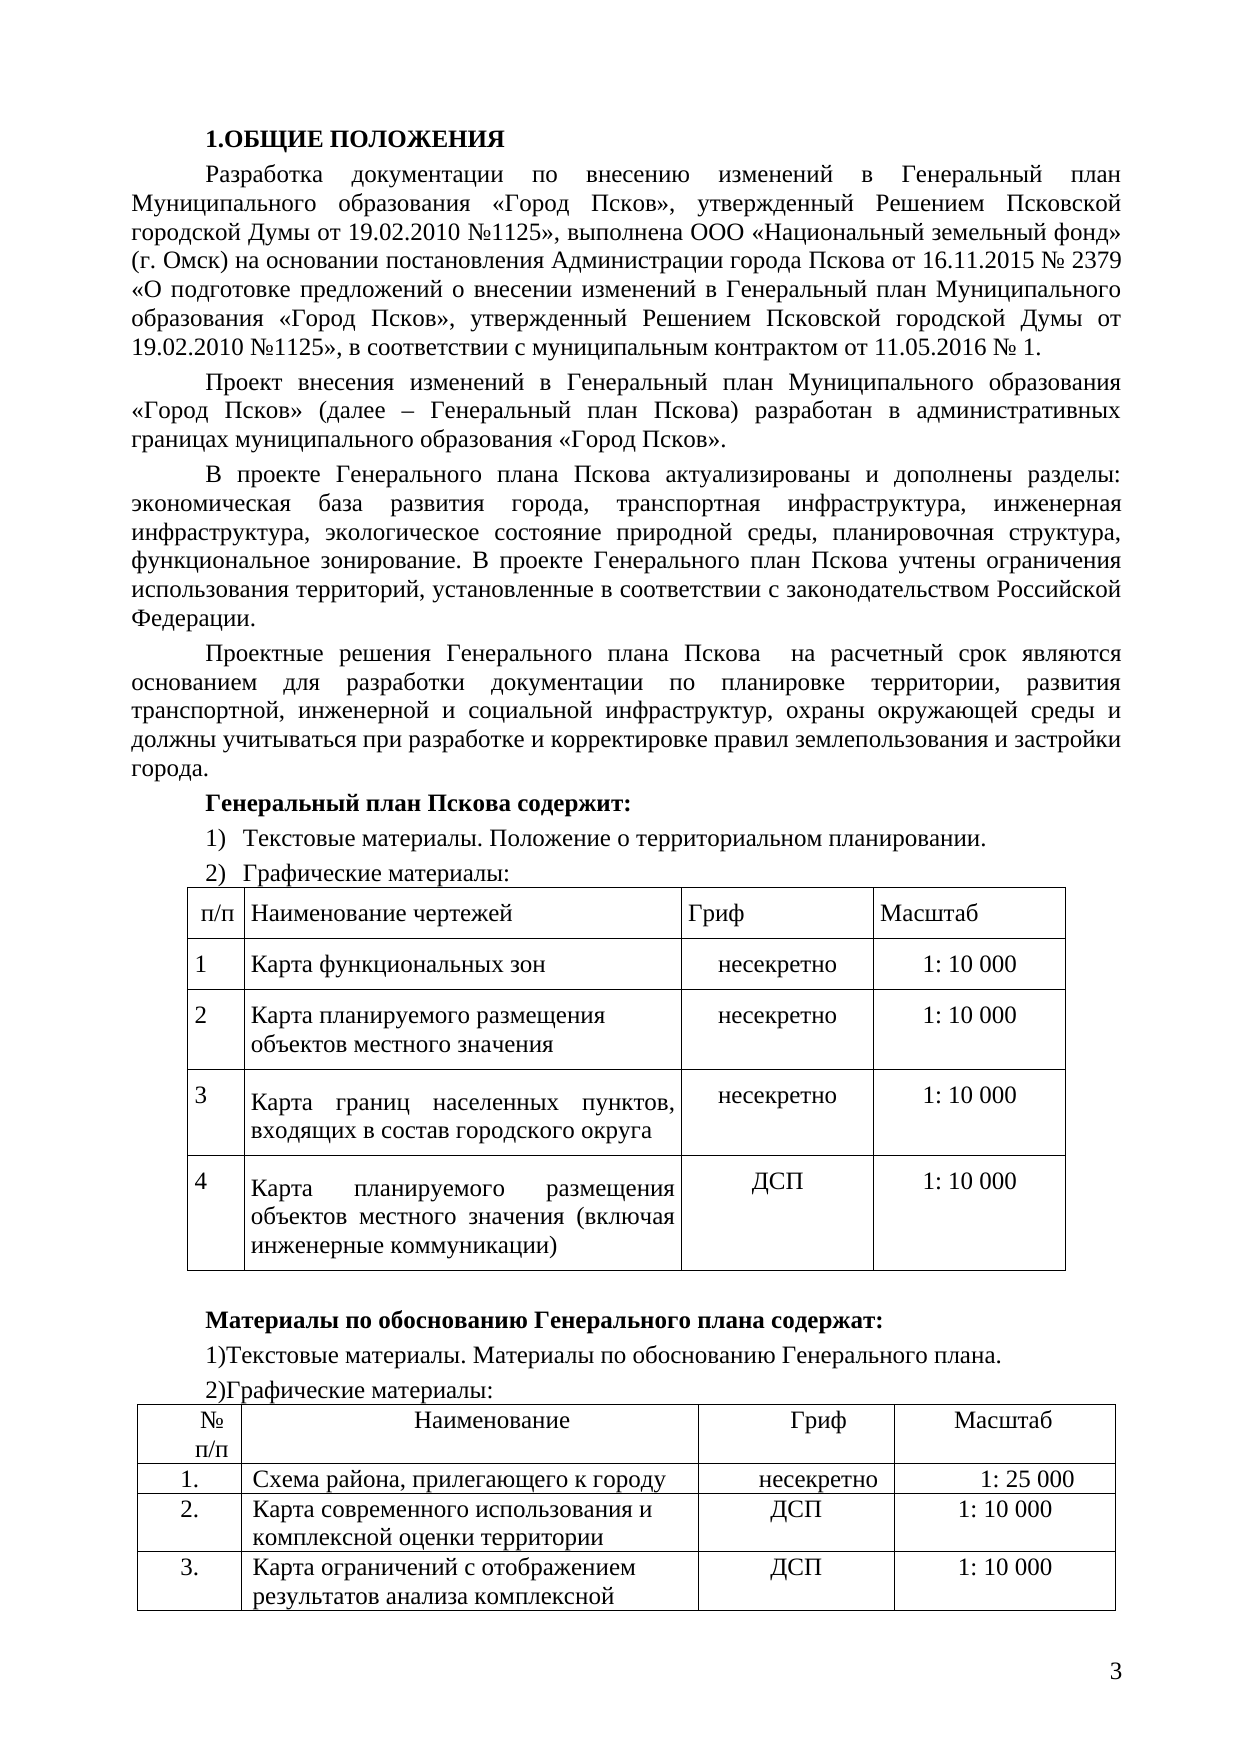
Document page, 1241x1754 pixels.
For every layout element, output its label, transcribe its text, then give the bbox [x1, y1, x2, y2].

text 2)Графические материалы: [131, 1376, 1122, 1404]
table_cell 1: 10 000 [874, 939, 1065, 989]
table_cell Карта современного использования и комплексной оценки территории [242, 1494, 698, 1551]
table_cell 1: 10 000 [874, 990, 1065, 1069]
table_cell ДСП [699, 1552, 894, 1610]
text Генеральный план Пскова содержит: [131, 788, 1122, 817]
table_cell 3 [188, 1070, 244, 1155]
table_header Наименование [242, 1405, 698, 1463]
table_header Гриф [699, 1405, 894, 1463]
table_cell Карта функциональных зон [245, 939, 681, 989]
table_header № п/п [138, 1405, 241, 1463]
list Текстовые материалы. Положение о территориальном планировании. [205, 823, 1122, 852]
table_cell несекретно [682, 990, 873, 1069]
table_cell 4 [188, 1156, 244, 1269]
text 1)Текстовые материалы. Материалы по обоснованию Генерального плана. [131, 1341, 1122, 1369]
table_cell 2 [188, 990, 244, 1069]
table_cell 1. [138, 1464, 241, 1493]
table_cell 2. [138, 1494, 241, 1551]
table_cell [242, 1552, 698, 1610]
table_cell ДСП [682, 1156, 873, 1269]
text 1.ОБЩИЕ ПОЛОЖЕНИЯ [131, 124, 1122, 153]
table_cell ДСП [699, 1494, 894, 1551]
table_cell 1: 10 000 [895, 1552, 1115, 1610]
text Материалы по обоснованию Генерального плана содержат: [131, 1306, 1122, 1334]
table_cell Карта планируемого размещения объектов местного значения [245, 990, 681, 1069]
table_cell Схема района, прилегающего к городу [242, 1464, 698, 1493]
list Графические материалы: [205, 858, 1122, 887]
table_cell Карта границ населенных пунктов, входящих в состав городского округа [245, 1070, 681, 1155]
text Проектные решения Генерального плана Пскова на расчетный срок являются основанием для разработки документации по планировке территории, развития транспортной, инженерной и социальной инфраструктур, охраны окружающей среды и должны учитываться при разработке и корректировке правил землепользования и застройки города. [131, 638, 1122, 782]
table_cell 1: 10 000 [895, 1494, 1115, 1551]
table_cell 1: 10 000 [874, 1156, 1065, 1269]
table_cell Карта планируемого размещения объектов местного значения (включая инженерные коммуникации) [245, 1156, 681, 1269]
text Проект внесения изменений в Генеральный план Муниципального образования «Город Псков» (далее – Генеральный план Пскова) разработан в административных границах муниципального образования «Город Псков». [131, 367, 1122, 453]
table_cell 1 [188, 939, 244, 989]
table_header Масштаб [895, 1405, 1115, 1463]
table_cell 1: 25 000 [895, 1464, 1115, 1493]
table_header п/п [188, 888, 244, 938]
table_header Масштаб [874, 888, 1065, 938]
text Разработка документации по внесению изменений в Генеральный план Муниципального образования «Город Псков», утвержденный Решением Псковской городской Думы от 19.02.2010 №1125», выполнена ООО «Национальный земельный фонд» (г. Омск) на основании постановления Администрации города Пскова от 16.11.2015 № 2379 «О подготовке предложений о внесении изменений в Генеральный план Муниципального образования «Город Псков», утвержденный Решением Псковской городской Думы от 19.02.2010 №1125», в соответствии с муниципальным контрактом от 11.05.2016 № 1. [131, 159, 1122, 361]
text В проекте Генерального плана Пскова актуализированы и дополнены разделы: экономическая база развития города, транспортная инфраструктура, инженерная инфраструктура, экологическое состояние природной среды, планировочная структура, функциональное зонирование. В проекте Генерального план Пскова учтены ограничения использования территорий, установленные в соответствии с законодательством Российской Федерации. [131, 459, 1122, 632]
table_cell 1: 10 000 [874, 1070, 1065, 1155]
table_header Гриф [682, 888, 873, 938]
table_header Наименование чертежей [245, 888, 681, 938]
table_cell несекретно [699, 1464, 894, 1493]
table_cell несекретно [682, 939, 873, 989]
table_cell несекретно [682, 1070, 873, 1155]
table_cell 3. [138, 1552, 241, 1610]
